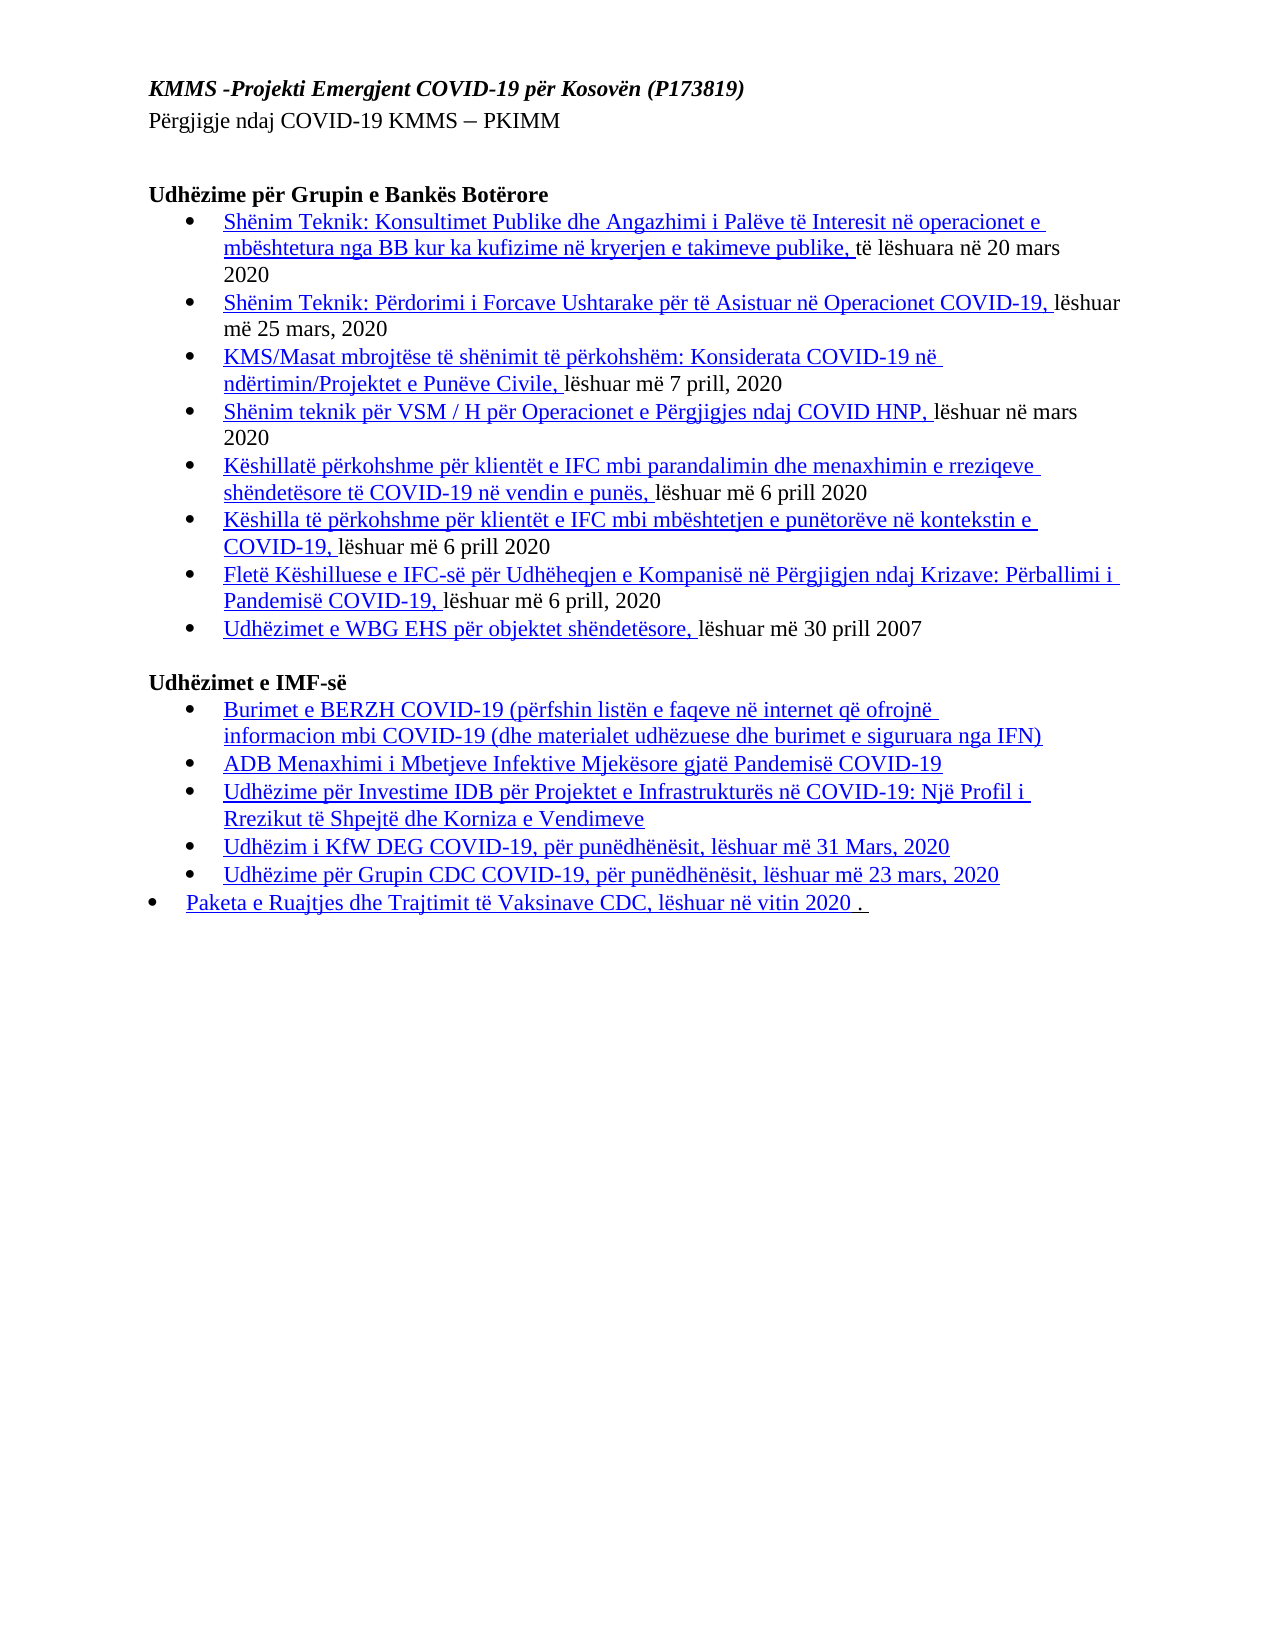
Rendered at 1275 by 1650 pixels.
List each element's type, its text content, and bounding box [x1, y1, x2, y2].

list Shënim teknik për VSM / H për Operacionet e Përgjigjes ndaj COVID HNP, lëshuar në mars 2020 [186, 398, 1123, 451]
list Paketa e Ruajtjes dhe Trajtimit të Vaksinave CDC, lëshuar në vitin 2020 . [148, 889, 1123, 916]
list Udhëzime për Grupin CDC COVID-19, për punëdhënësit, lëshuar më 23 mars, 2020 [186, 861, 1123, 887]
list Udhëzime për Investime IDB për Projektet e Infrastrukturës në COVID-19: Një Profil i Rrezikut të Shpejtë dhe Korniza e Vendimeve [186, 779, 1093, 832]
text Udhëzimet e IMF-së [148, 670, 1123, 696]
list Udhëzim i KfW DEG COVID-19, për punëdhënësit, lëshuar më 31 Mars, 2020 [186, 833, 1123, 859]
list Shënim Teknik: Përdorimi i Forcave Ushtarake për të Asistuar në Operacionet COVID-19, lëshuar më 25 mars, 2020 [186, 289, 1123, 342]
list Fletë Këshilluese e IFC-së për Udhëheqjen e Kompanisë në Përgjigjen ndaj Krizave: Përballimi i Pandemisë COVID-19, lëshuar më 6 prill, 2020 [186, 561, 1123, 614]
list Burimet e BERZH COVID-19 (përfshin listën e faqeve në internet që ofrojnë informacion mbi COVID-19 (dhe materialet udhëzuese dhe burimet e siguruara nga IFN) [186, 696, 1048, 749]
list Udhëzimet e WBG EHS për objektet shëndetësore, lëshuar më 30 prill 2007 [186, 616, 1123, 642]
text Përgjigje ndaj COVID-19 KMMS – PKIMM [148, 107, 1123, 133]
list ADB Menaxhimi i Mbetjeve Infektive Mjekësore gjatë Pandemisë COVID-19 [186, 751, 1123, 777]
list Këshilla të përkohshme për klientët e IFC mbi mbështetjen e punëtorëve në kontekstin e COVID-19, lëshuar më 6 prill 2020 [186, 507, 1116, 560]
list Shënim Teknik: Konsultimet Publike dhe Angazhimi i Palëve të Interesit në operacionet e mbështetura nga BB kur ka kufizime në kryerjen e takimeve publike, të lëshuara në 20 mars 2020 [186, 208, 1071, 288]
list Këshillatë përkohshme për klientët e IFC mbi parandalimin dhe menaxhimin e rreziqeve shëndetësore të COVID-19 në vendin e punës, lëshuar më 6 prill 2020 [186, 453, 1063, 506]
list KMS/Masat mbrojtëse të shënimit të përkohshëm: Konsiderata COVID-19 në ndërtimin/Projektet e Punëve Civile, lëshuar më 7 prill, 2020 [186, 343, 1071, 396]
text Udhëzime për Grupin e Bankës Botërore [148, 182, 1123, 208]
